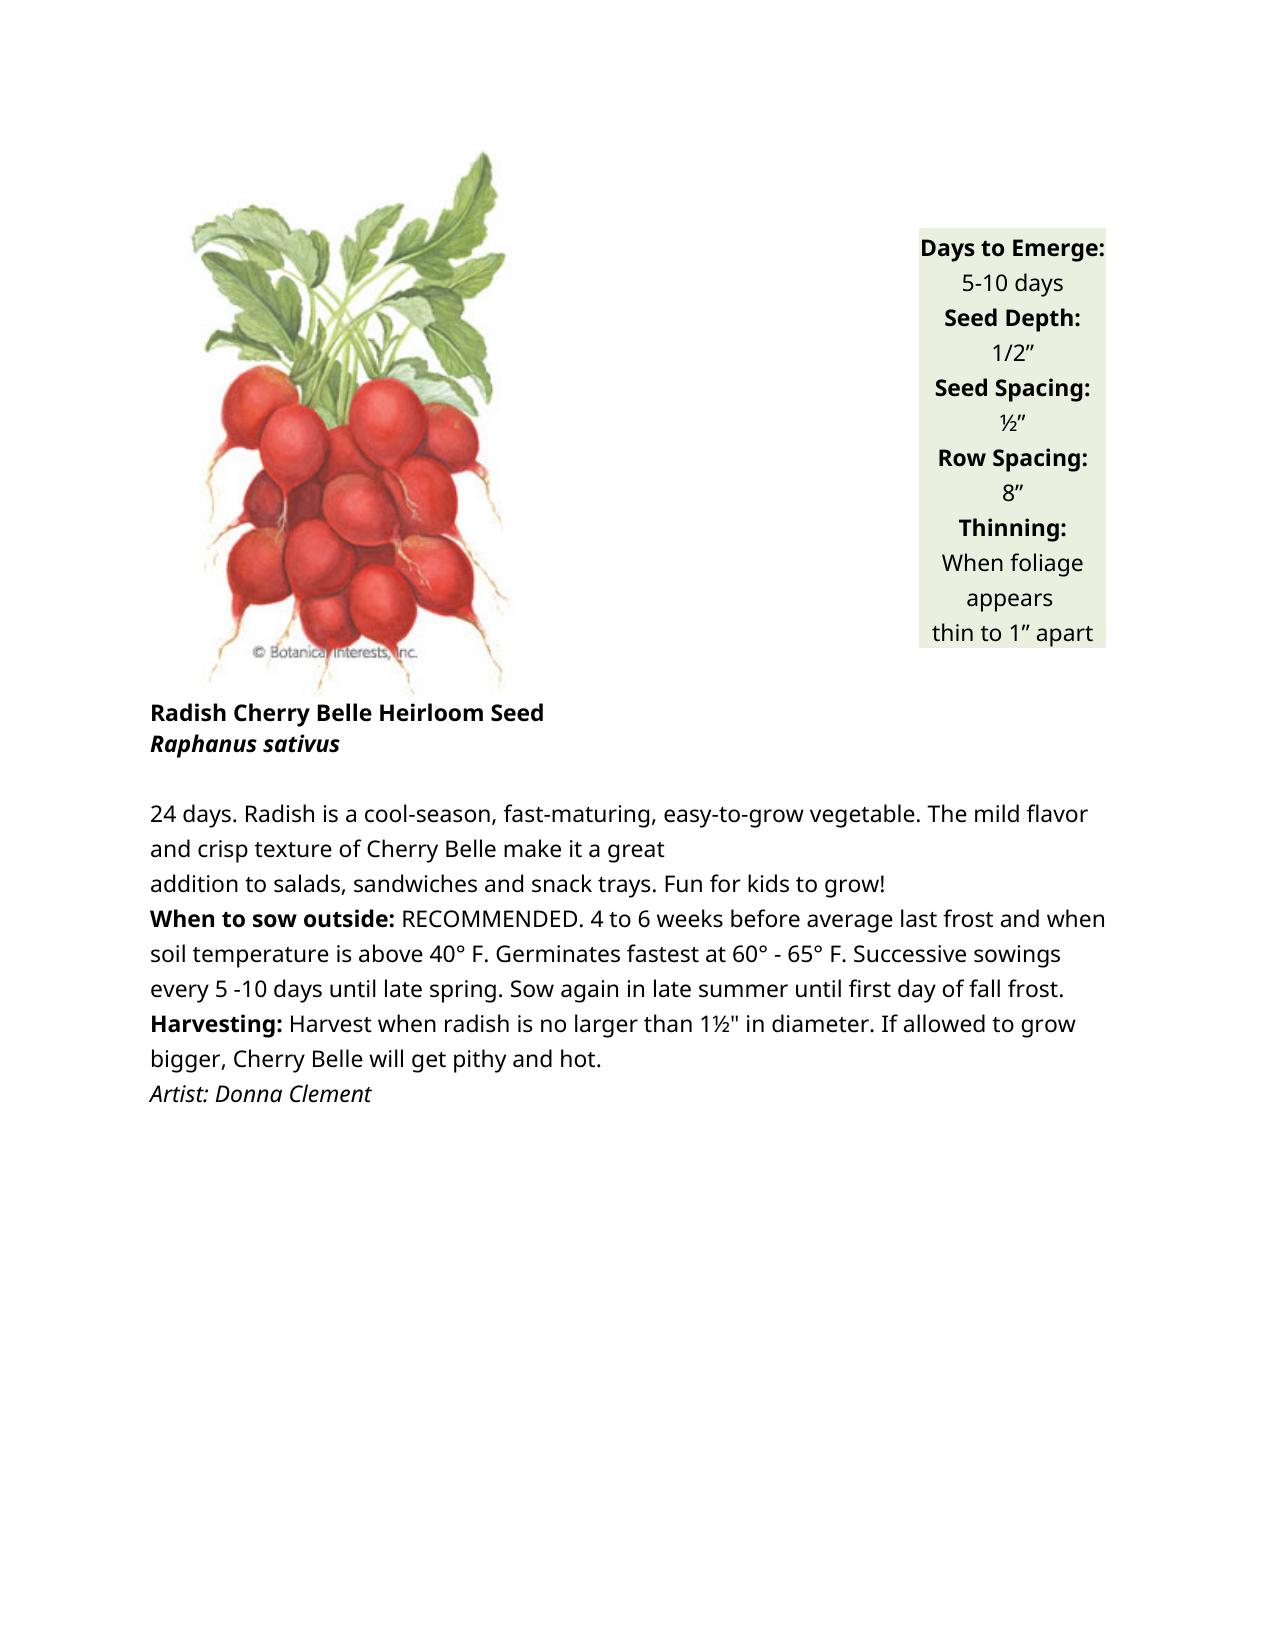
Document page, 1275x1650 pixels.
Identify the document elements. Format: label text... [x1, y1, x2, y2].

text addition to salads, sandwiches and snack trays. Fun for kids to grow! [150, 864, 1125, 899]
table_cell Thinning: When foliage appears thin to 1” apart [919, 508, 1106, 648]
table_cell Seed Depth: 1/2” [919, 298, 1106, 368]
text When to sow outside: RECOMMENDED. 4 to 6 weeks before average last frost and when soil temperature is above 40° F. Germinates fastest at 60° - 65° F. Successive sowings every 5 -10 days until late spring. Sow again in late summer until first day of fall frost. [150, 899, 1125, 1004]
text Artist: Donna Clement [150, 1074, 1125, 1109]
table_cell Row Spacing: 8” [919, 438, 1106, 508]
table_cell Seed Spacing: ½” [919, 368, 1106, 438]
picture [150, 150, 541, 697]
text Radish Cherry Belle Heirloom Seed [150, 697, 1125, 728]
text Harvesting: Harvest when radish is no larger than 1½" in diameter. If allowed to grow bigger, Cherry Belle will get pithy and hot. [150, 1004, 1125, 1074]
text 24 days. Radish is a cool-season, fast-maturing, easy-to-grow vegetable. The mild flavor and crisp texture of Cherry Belle make it a great [150, 794, 1125, 864]
table_header Days to Emerge: 5-10 days [919, 228, 1106, 298]
text Raphanus sativus [150, 728, 1125, 759]
